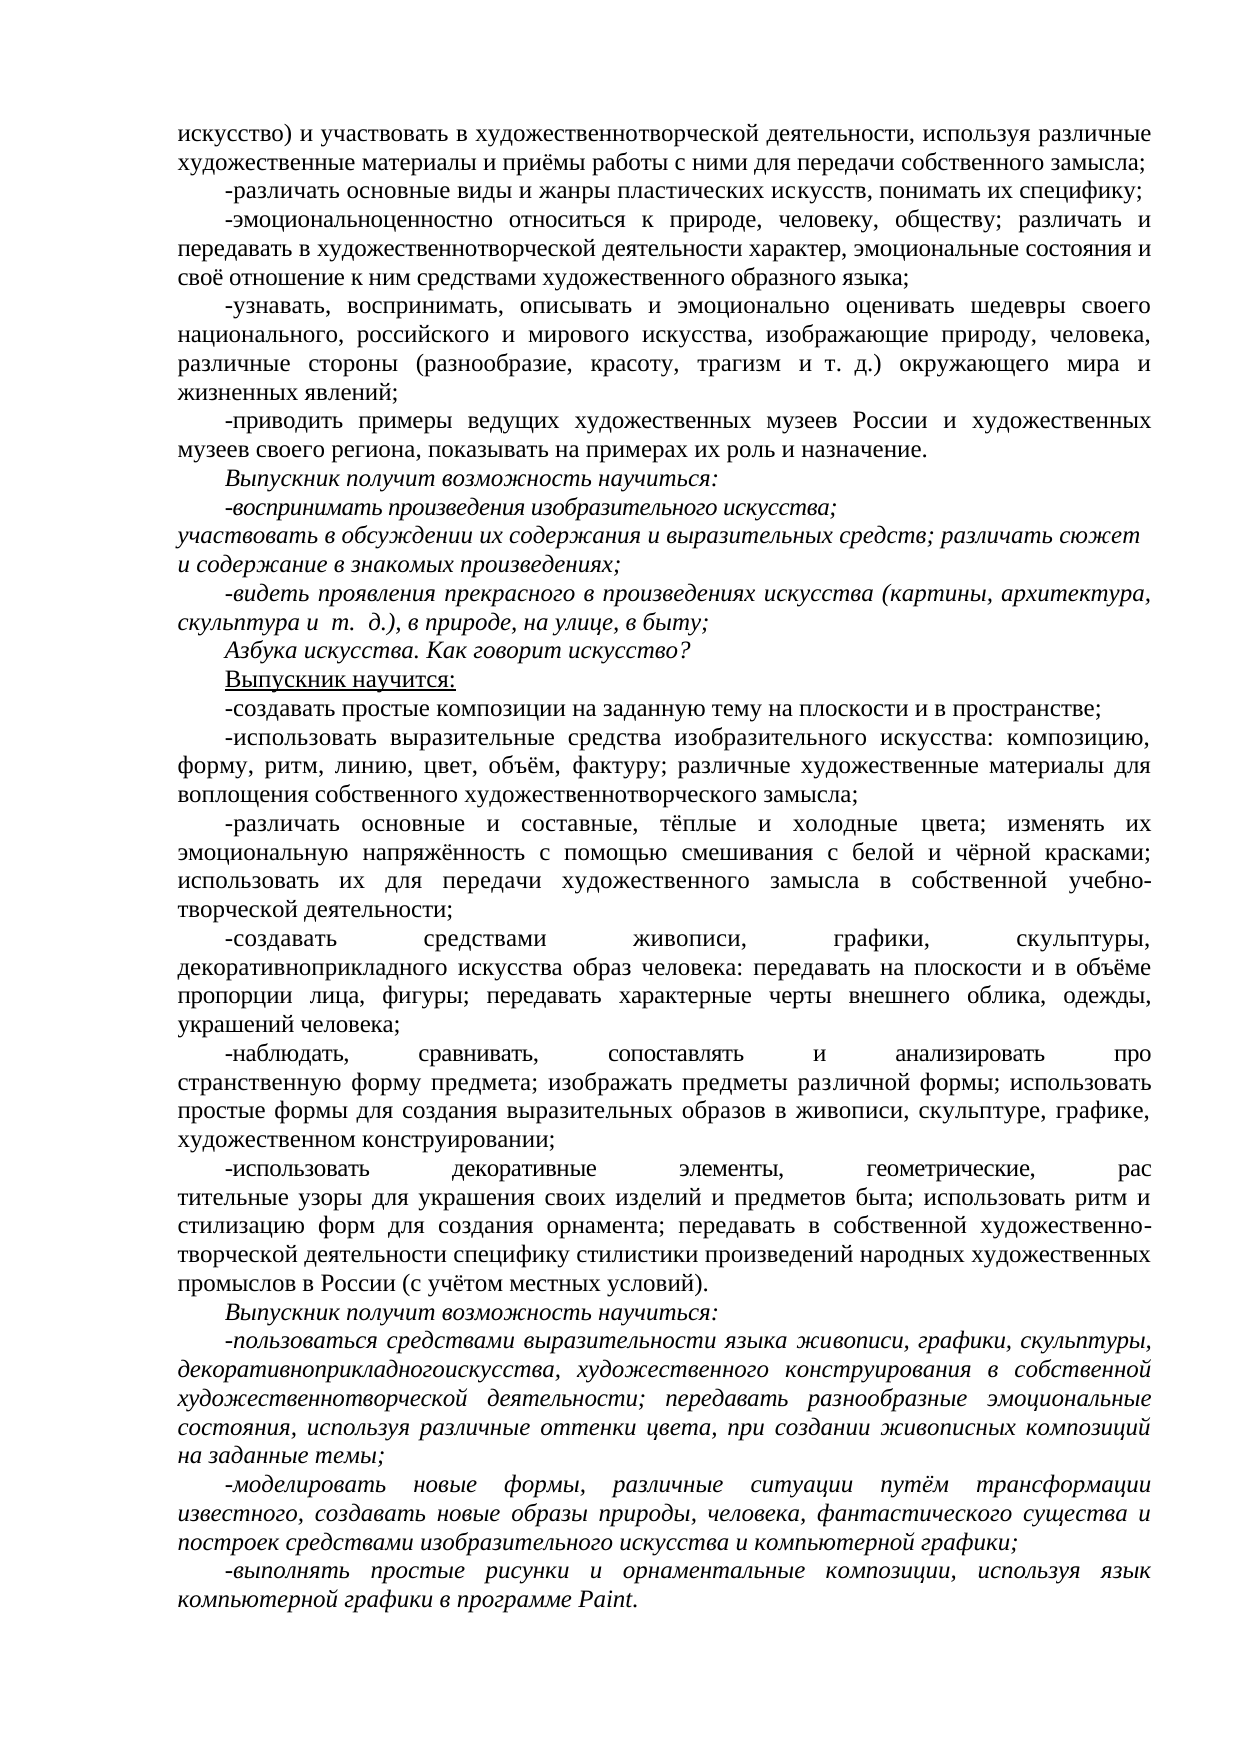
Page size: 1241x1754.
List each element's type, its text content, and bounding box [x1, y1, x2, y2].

text -использовать декоративные элементы, геометрические, рас­ тительные узоры для украшения своих изделий и предметов быта; использовать ритм и стилизацию форм для создания орнамента; передавать в собственной художественно­творческой деятельности специфику стилистики произведений народных художественных промыслов в России (с учётом местных условий). [177, 1153, 1152, 1297]
text Азбука искусства. Как говорит искусство? [177, 636, 1152, 664]
text -различать основные и составные, тёплые и холодные цвета; изменять их эмоциональную напряжённость с помощью смешивания с белой и чёрной красками; использовать их для передачи художественного замысла в собственной учебно­творческой деятельности; [177, 808, 1152, 923]
text -создавать простые композиции на заданную тему на плоскости и в пространстве; [177, 693, 1152, 722]
text Выпускник научится: [177, 664, 1152, 693]
text -видеть проявления прекрасного в произведениях искусства (картины, архитектура, скульптура и т. д.), в природе, на улице, в быту; [177, 578, 1152, 636]
text -эмоционально­ценностно относиться к природе, человеку, обществу; различать и передавать в художественно­творческой деятельности характер, эмоциональные состояния и своё отношение к ним средствами художественного образного языка; [177, 204, 1152, 291]
text Выпускник получит возможность научиться: [177, 1297, 1152, 1326]
text -наблюдать, сравнивать, сопоставлять и анализировать про­ странственную форму предмета; изображать предметы различной формы; использовать простые формы для создания выразительных образов в живописи, скульптуре, графике, художественном конструировании; [177, 1038, 1152, 1153]
text -узнавать, воспринимать, описывать и эмоционально оценивать шедевры своего национального, российского и мирового искусства, изображающие природу, человека, различные стороны (разнообразие, красоту, трагизм и т. д.) окружающего мира и жизненных явлений; [177, 291, 1152, 406]
text -воспринимать произведения изобразительного искусства; участвовать в обсуждении их содержания и выразительных средств; различать сюжет и содержание в знакомых произведениях; [177, 492, 1152, 578]
text -использовать выразительные средства изобразительного искусства: композицию, форму, ритм, линию, цвет, объём, фактуру; различные художественные материалы для воплощения собственного художественно­творческого замысла; [177, 722, 1152, 808]
text -моделировать новые формы, различные ситуации путём трансформации известного, создавать новые образы природы, человека, фантастического существа и построек средствами изобразительного искусства и компьютерной графики; [177, 1469, 1152, 1556]
text -пользоваться средствами выразительности языка живописи, графики, скульптуры, декоративно­прикладногоискусства, художественного конструирования в собственной художественно­творческой деятельности; передавать разнообразные эмоциональные состояния, используя различные оттенки цвета, при создании живописных композиций на заданные темы; [177, 1326, 1152, 1469]
text -создавать средствами живописи, графики, скульптуры, декоративно­прикладного искусства образ человека: передавать на плоскости и в объёме пропорции лица, фигуры; передавать характерные черты внешнего облика, одежды, украшений человека; [177, 923, 1152, 1038]
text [177, 118, 1152, 176]
text -различать основные виды и жанры пластических искусств, понимать их специфику; [177, 176, 1152, 204]
text -выполнять простые рисунки и орнаментальные композиции, используя язык компьютерной графики в программе Paint. [177, 1556, 1152, 1613]
text Выпускник получит возможность научиться: [177, 463, 1152, 492]
text -приводить примеры ведущих художественных музеев России и художественных музеев своего региона, показывать на примерах их роль и назначение. [177, 406, 1152, 463]
